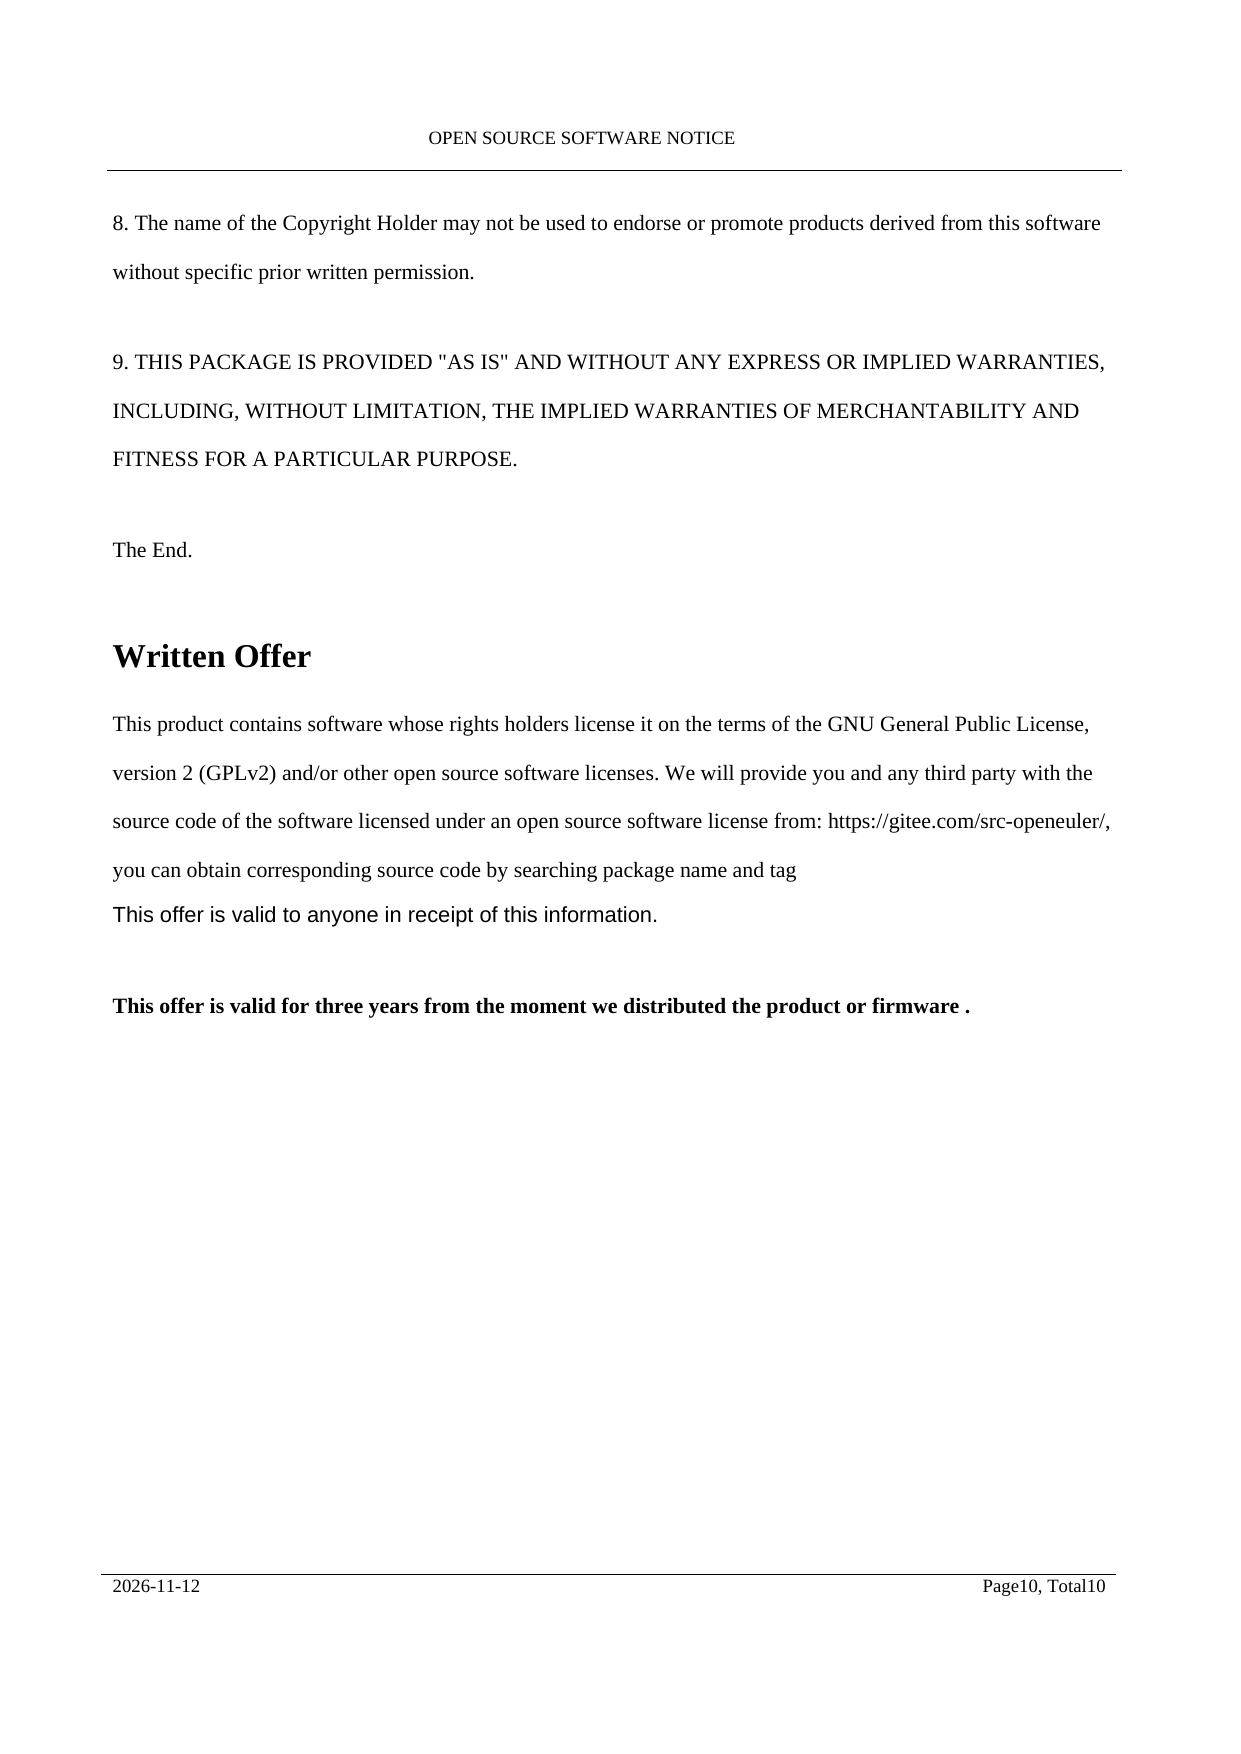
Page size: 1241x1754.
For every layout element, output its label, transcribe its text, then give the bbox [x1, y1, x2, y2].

text The End. [112, 533, 1128, 566]
text 9. THIS PACKAGE IS PROVIDED "AS IS" AND WITHOUT ANY EXPRESS OR IMPLIED WARRANTIES, INCLUDING, WITHOUT LIMITATION, THE IMPLIED WARRANTIES OF MERCHANTABILITY AND FITNESS FOR A PARTICULAR PURPOSE. [112, 345, 1128, 475]
text This product contains software whose rights holders license it on the terms of the GNU General Public License, version 2 (GPLv2) and/or other open source software licenses. We will provide you and any third party with the source code of the software licensed under an open source software license from: https://gitee.com/src-openeuler/, you can obtain corresponding source code by searching package name and tag [112, 707, 1128, 886]
text Written Offer [112, 623, 1128, 688]
text 8. The name of the Copyright Holder may not be used to endorse or promote products derived from this software without specific prior written permission. [112, 206, 1128, 288]
text This offer is valid for three years from the moment we distributed the product or firmware . [112, 989, 1128, 1021]
text This offer is valid to anyone in receipt of this information. [112, 899, 1128, 931]
